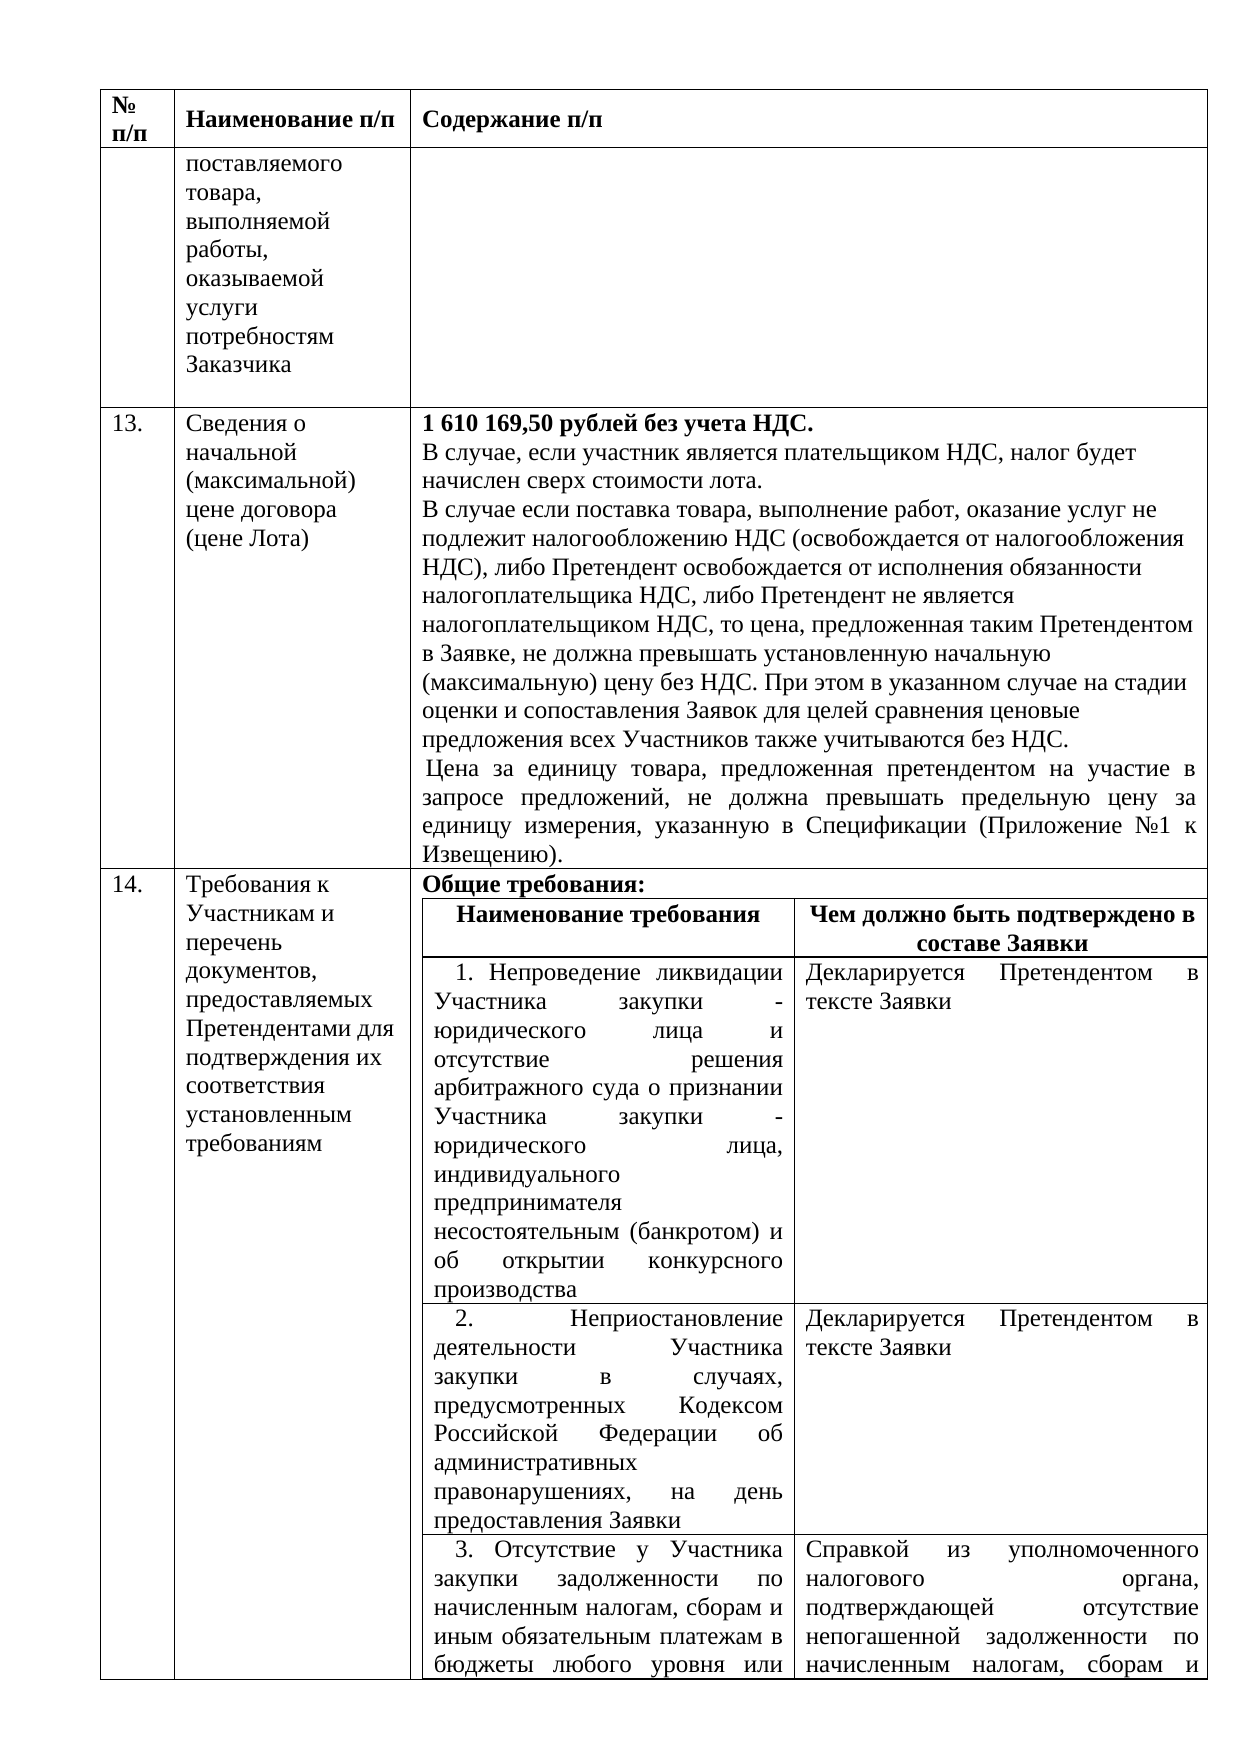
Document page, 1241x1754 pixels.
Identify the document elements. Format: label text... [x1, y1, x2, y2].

table_cell 1 610 169,50 рублей без учета НДС. В случае, если участник является плательщиком НДС, налог будет начислен сверх стоимости лота. В случае если поставка товара, выполнение работ, оказание услуг не подлежит налогообложению НДС (освобождается от налогообложения НДС), либо Претендент освобождается от исполнения обязанности налогоплательщика НДС, либо Претендент не является налогоплательщиком НДС, то цена, предложенная таким Претендентом в Заявке, не должна превышать установленную начальную (максимальную) цену без НДС. При этом в указанном случае на стадии оценки и сопоставления Заявок для целей сравнения ценовые предложения всех Участников также учитываются без НДС. Цена за единицу товара, предложенная претендентом на участие в запросе предложений, не должна превышать предельную цену за единицу измерения, указанную в Спецификации (Приложение №1 к Извещению). [411, 408, 1207, 868]
table_header № п/п [101, 90, 174, 147]
table_cell [101, 148, 174, 407]
table_header Содержание п/п [411, 90, 1207, 147]
table_cell [101, 408, 174, 868]
table_header Наименование п/п [175, 90, 410, 147]
table_cell Сведения о начальной (максимальной) цене договора (цене Лота) [175, 408, 410, 868]
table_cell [411, 869, 1207, 1679]
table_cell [411, 148, 1207, 407]
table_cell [175, 869, 410, 1679]
table_cell [101, 869, 174, 1679]
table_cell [175, 148, 410, 407]
